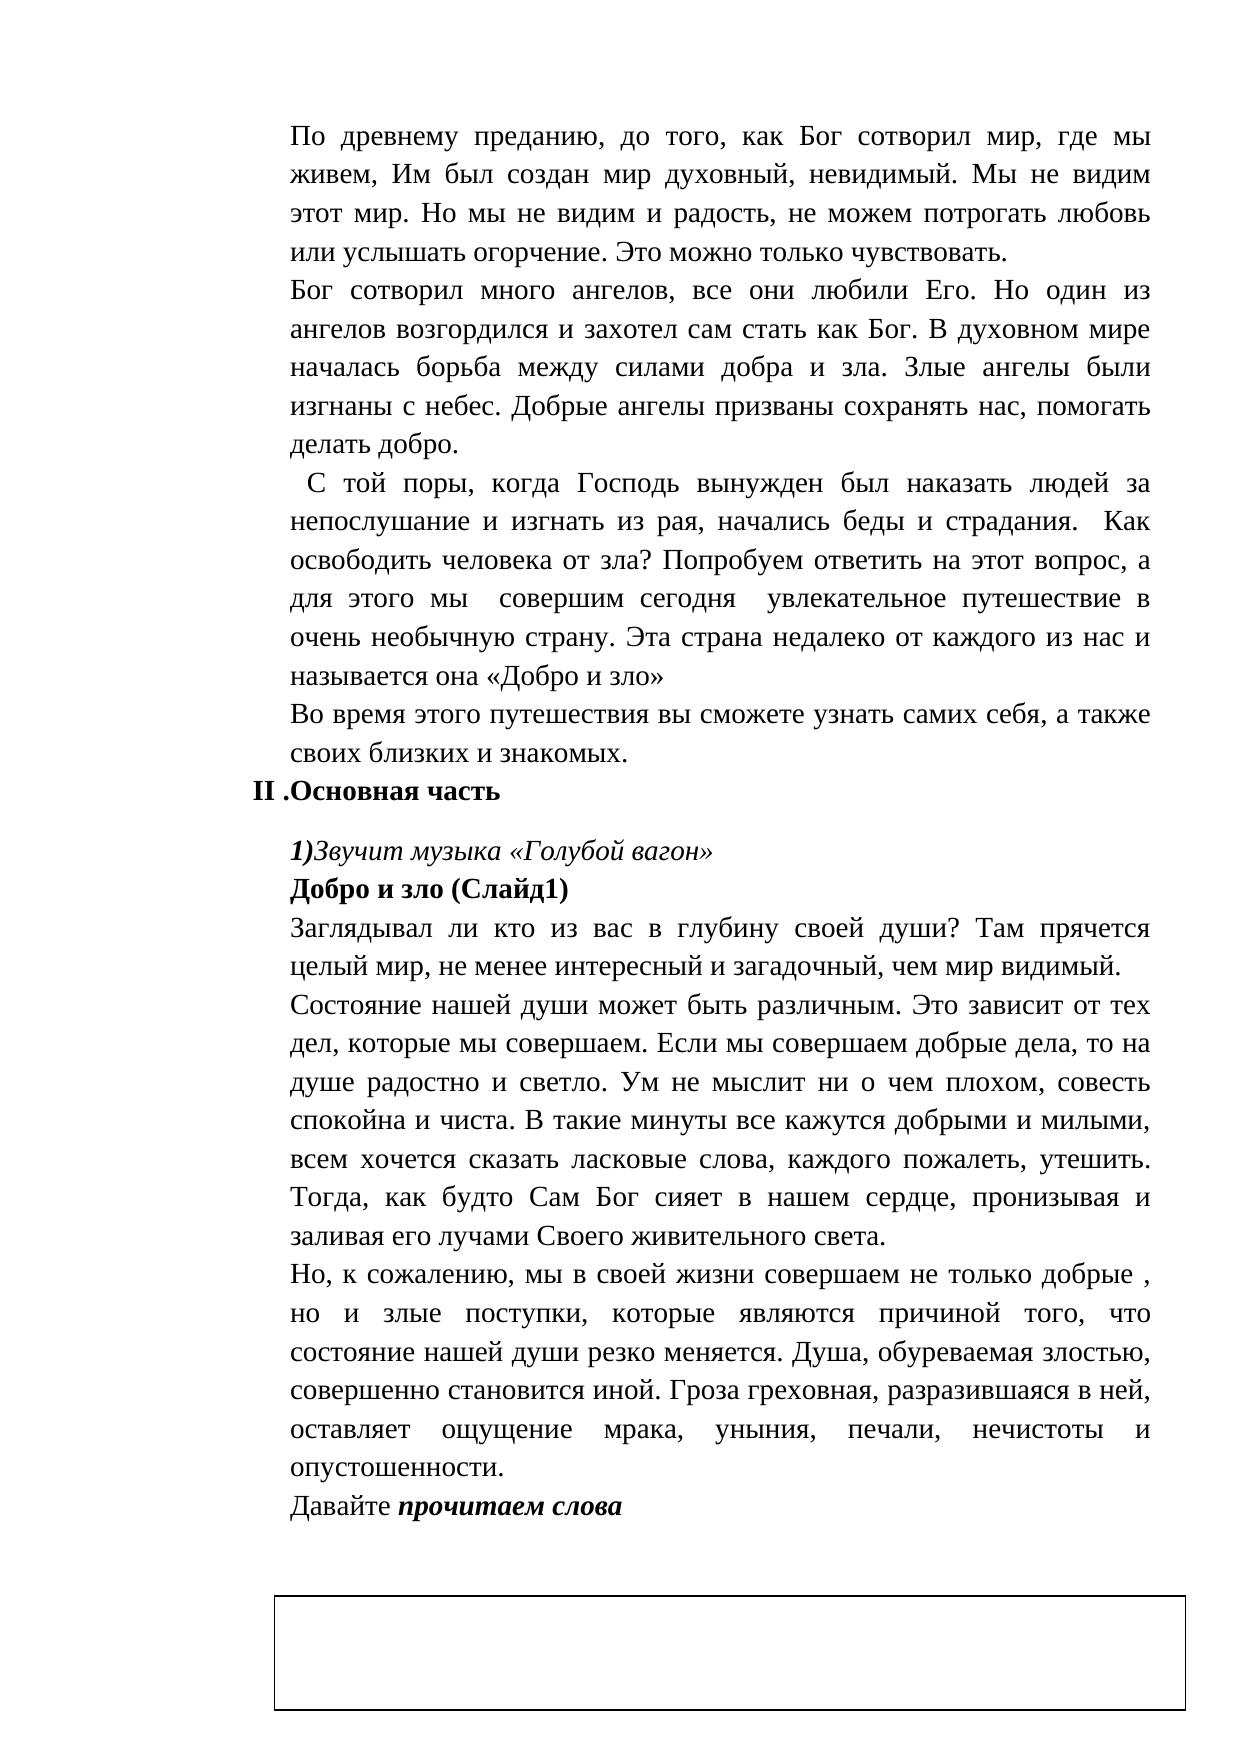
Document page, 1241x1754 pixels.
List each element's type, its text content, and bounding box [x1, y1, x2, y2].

text 1)Звучит музыка «Голубой вагон» [290, 833, 1152, 866]
text С той поры, когда Господь вынужден был наказать людей за непослушание и изгнать из рая, начались беды и страдания. Как освободить человека от зла? Попробуем ответить на этот вопрос, а для этого мы совершим сегодня увлекательное путешествие в очень необычную страну. Эта страна недалеко от каждого из нас и называется она «Добро и зло» [290, 465, 1152, 691]
text Состояние нашей души может быть различным. Это зависит от тех дел, которые мы совершаем. Если мы совершаем добрые дела, то на душе радостно и светло. Ум не мыслит ни о чем плохом, совесть спокойна и чиста. В такие минуты все кажутся добрыми и милыми, всем хочется сказать ласковые слова, каждого пожалеть, утешить. Тогда, как будто Сам Бог сияет в нашем сердце, пронизывая и заливая его лучами Своего живительного света. [290, 987, 1152, 1252]
text Но, к сожалению, мы в своей жизни совершаем не только добрые , но и злые поступки, которые являются причиной того, что состояние нашей души резко меняется. Душа, обуреваемая злостью, совершенно становится иной. Гроза греховная, разразившаяся в ней, оставляет ощущение мрака, уныния, печали, нечистоты и опустошенности. [290, 1257, 1152, 1483]
text По древнему преданию, до того, как Бог сотворил мир, где мы живем, Им был создан мир духовный, невидимый. Мы не видим этот мир. Но мы не видим и радость, не можем потрогать любовь или услышать огорчение. Это можно только чувствовать. [290, 118, 1152, 267]
text Во время этого путешествия вы сможете узнать самих себя, а также своих близких и знакомых. [290, 696, 1152, 768]
text Заглядывал ли кто из вас в глубину своей души? Там прячется целый мир, не менее интересный и загадочный, чем мир видимый. [290, 910, 1152, 982]
text Давайте прочитаем слова [290, 1488, 1152, 1521]
text II .Основная часть [252, 773, 1152, 807]
text Добро и зло (Слайд1) [290, 871, 1152, 905]
text Бог сотворил много ангелов, все они любили Его. Но один из ангелов возгордился и захотел сам стать как Бог. В духовном мире началась борьба между силами добра и зла. Злые ангелы были изгнаны с небес. Добрые ангелы призваны сохранять нас, помогать делать добро. [290, 272, 1152, 460]
